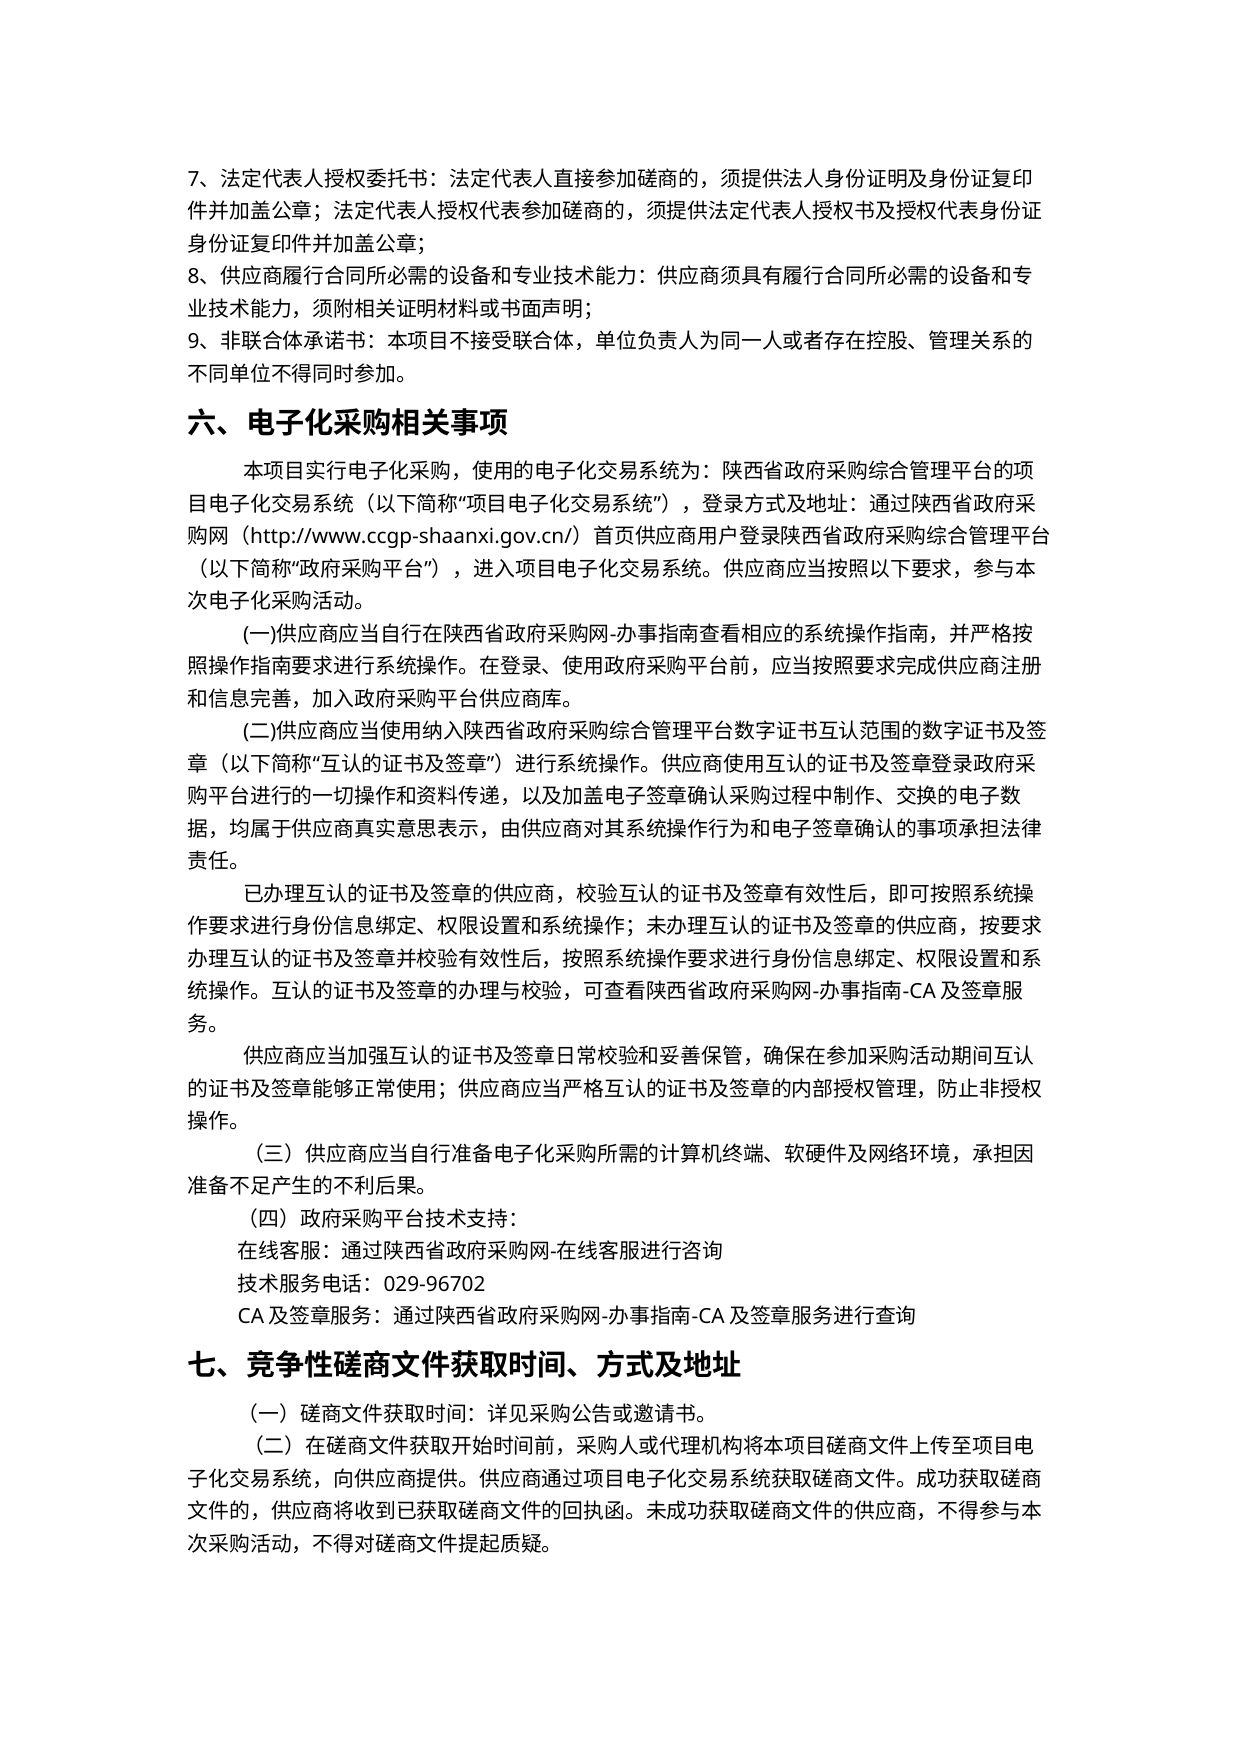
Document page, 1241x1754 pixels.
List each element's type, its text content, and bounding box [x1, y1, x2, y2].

text 技术服务电话：029-96702 [187, 1267, 1053, 1299]
text （二）在磋商文件获取开始时间前，采购人或代理机构将本项目磋商文件上传至项目电子化交易系统，向供应商提供。供应商通过项目电子化交易系统获取磋商文件。成功获取磋商文件的，供应商将收到已获取磋商文件的回执函。未成功获取磋商文件的供应商，不得参与本次采购活动，不得对磋商文件提起质疑。 [187, 1429, 1053, 1559]
text 8、供应商履行合同所必需的设备和专业技术能力：供应商须具有履行合同所必需的设备和专业技术能力，须附相关证明材料或书面声明； [187, 259, 1053, 324]
text 六、电子化采购相关事项 [187, 389, 1053, 454]
text CA及签章服务：通过陕西省政府采购网-办事指南-CA及签章服务进行查询 [187, 1299, 1053, 1332]
text 7、法定代表人授权委托书：法定代表人直接参加磋商的，须提供法人身份证明及身份证复印件并加盖公章；法定代表人授权代表参加磋商的，须提供法定代表人授权书及授权代表身份证身份证复印件并加盖公章； [187, 162, 1053, 259]
text 在线客服：通过陕西省政府采购网-在线客服进行咨询 [187, 1234, 1053, 1267]
text 七、竞争性磋商文件获取时间、方式及地址 [187, 1332, 1053, 1397]
text 9、非联合体承诺书：本项目不接受联合体，单位负责人为同一人或者存在控股、管理关系的不同单位不得同时参加。 [187, 324, 1053, 389]
text （一）磋商文件获取时间：详见采购公告或邀请书。 [187, 1397, 1053, 1429]
text （三）供应商应当自行准备电子化采购所需的计算机终端、软硬件及网络环境，承担因准备不足产生的不利后果。 [187, 1137, 1053, 1202]
text （四）政府采购平台技术支持： [187, 1202, 1053, 1234]
text (二)供应商应当使用纳入陕西省政府采购综合管理平台数字证书互认范围的数字证书及签章（以下简称“互认的证书及签章”）进行系统操作。供应商使用互认的证书及签章登录政府采购平台进行的一切操作和资料传递，以及加盖电子签章确认采购过程中制作、交换的电子数据，均属于供应商真实意思表示，由供应商对其系统操作行为和电子签章确认的事项承担法律责任。 [187, 714, 1053, 877]
text 已办理互认的证书及签章的供应商，校验互认的证书及签章有效性后，即可按照系统操作要求进行身份信息绑定、权限设置和系统操作；未办理互认的证书及签章的供应商，按要求办理互认的证书及签章并校验有效性后，按照系统操作要求进行身份信息绑定、权限设置和系统操作。互认的证书及签章的办理与校验，可查看陕西省政府采购网-办事指南-CA及签章服务。 [187, 877, 1053, 1039]
text 本项目实行电子化采购，使用的电子化交易系统为：陕西省政府采购综合管理平台的项目电子化交易系统（以下简称“项目电子化交易系统”），登录方式及地址：通过陕西省政府采购网（http://www.ccgp-shaanxi.gov.cn/）首页供应商用户登录陕西省政府采购综合管理平台（以下简称“政府采购平台”），进入项目电子化交易系统。供应商应当按照以下要求，参与本次电子化采购活动。 [187, 454, 1053, 617]
text (一)供应商应当自行在陕西省政府采购网-办事指南查看相应的系统操作指南，并严格按照操作指南要求进行系统操作。在登录、使用政府采购平台前，应当按照要求完成供应商注册和信息完善，加入政府采购平台供应商库。 [187, 617, 1053, 714]
text 供应商应当加强互认的证书及签章日常校验和妥善保管，确保在参加采购活动期间互认的证书及签章能够正常使用；供应商应当严格互认的证书及签章的内部授权管理，防止非授权操作。 [187, 1039, 1053, 1137]
